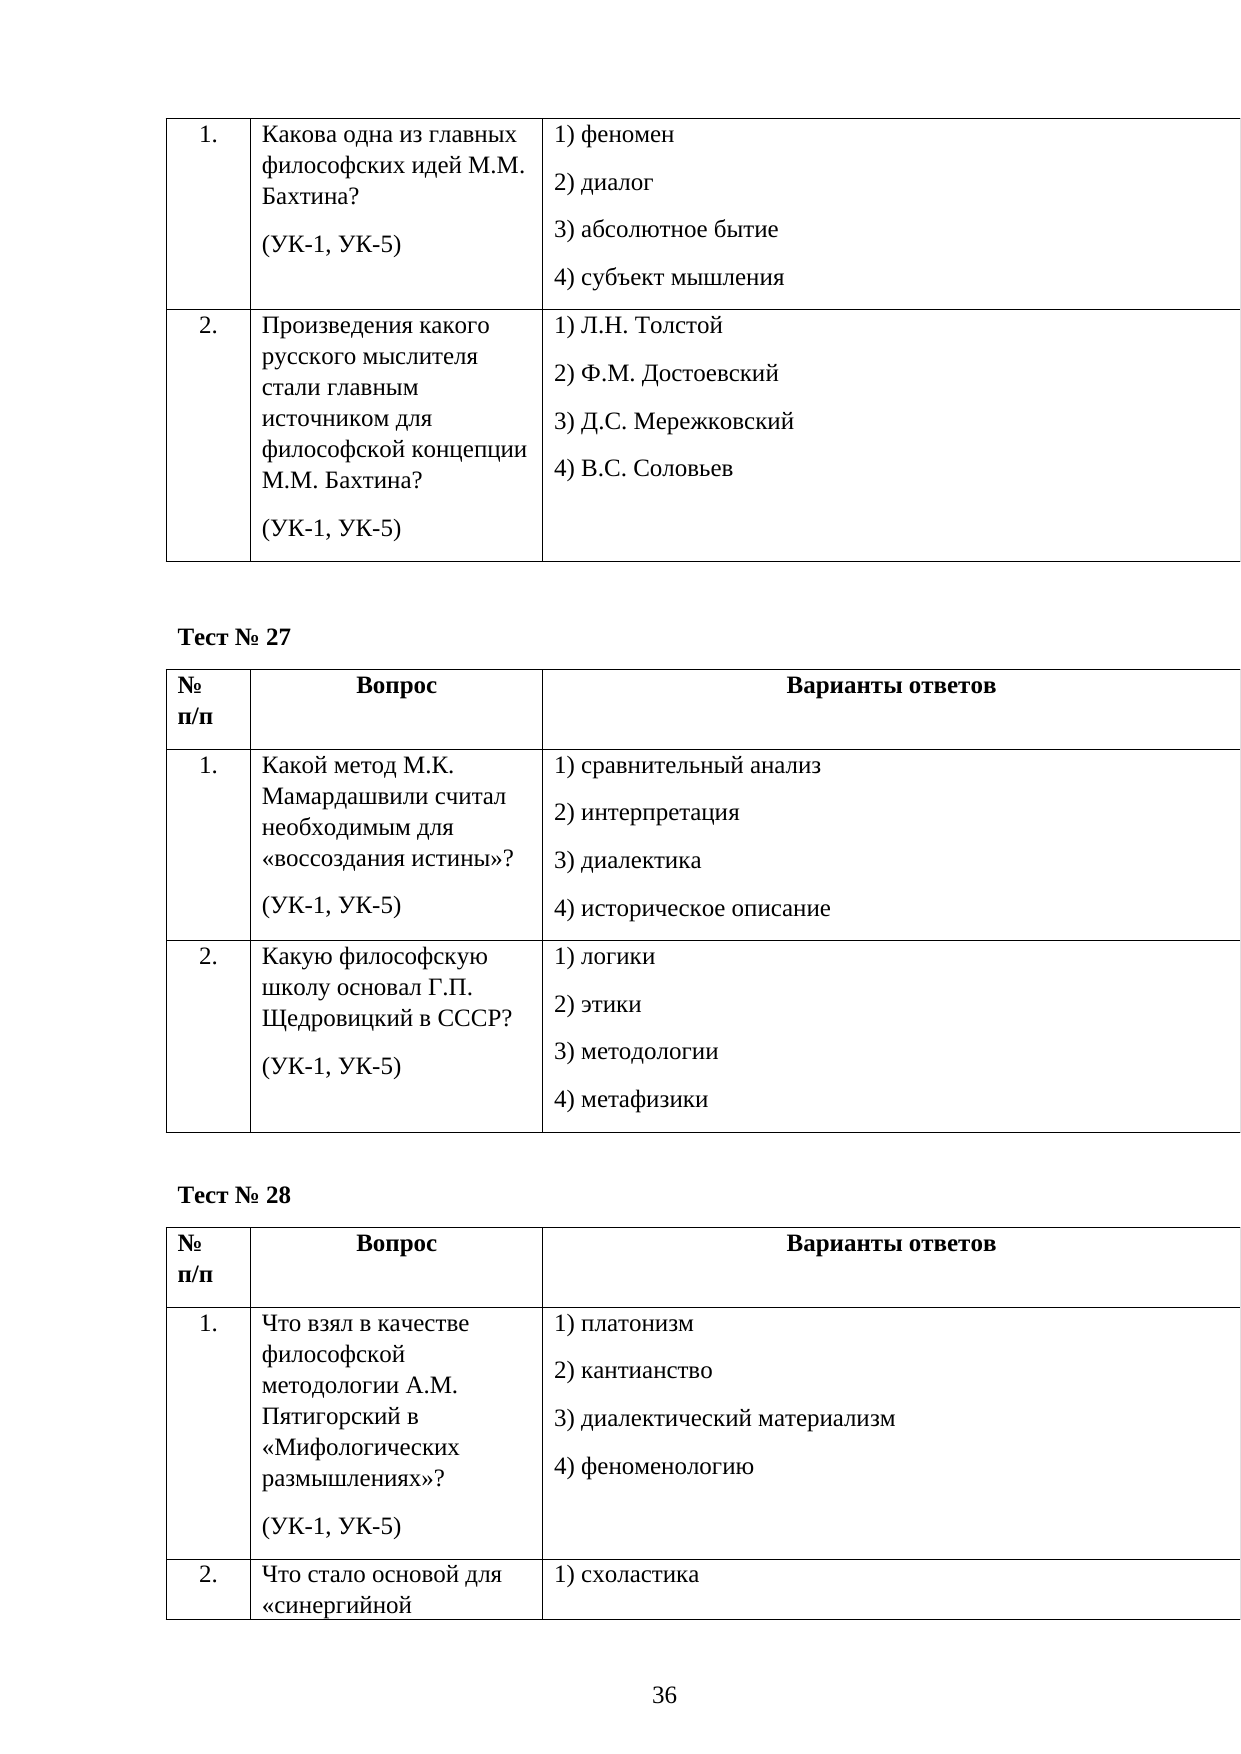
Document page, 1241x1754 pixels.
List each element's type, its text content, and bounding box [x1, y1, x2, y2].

table_cell 1) сравнительный анализ 2) интерпретация 3) диалектика 4) историческое описание [543, 750, 1240, 940]
table_cell 2. [167, 310, 250, 561]
table_header Варианты ответов [543, 1228, 1240, 1307]
text Тест № 27 [177, 622, 1152, 651]
table_cell Что взял в качестве философской методологии А.М. Пятигорский в «Мифологических размышлениях»? (УК-1, УК-5) [251, 1308, 542, 1558]
table_header Варианты ответов [543, 670, 1240, 749]
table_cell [251, 1560, 542, 1619]
table_header Вопрос [251, 1228, 542, 1307]
table_cell Какую философскую школу основал Г.П. Щедровицкий в СССР? (УК-1, УК-5) [251, 941, 542, 1132]
table_cell Какова одна из главных философских идей М.М. Бахтина? (УК-1, УК-5) [251, 119, 542, 309]
text Тест № 28 [177, 1180, 1152, 1209]
table_cell 1) Л.Н. Толстой 2) Ф.М. Достоевский 3) Д.С. Мережковский 4) В.С. Соловьев [543, 310, 1240, 561]
table_cell 1) феномен 2) диалог 3) абсолютное бытие 4) субъект мышления [543, 119, 1240, 309]
table_cell Произведения какого русского мыслителя стали главным источником для философской концепции М.М. Бахтина? (УК-1, УК-5) [251, 310, 542, 561]
table_cell 2. [167, 941, 250, 1132]
table_cell Какой метод М.К. Мамардашвили считал необходимым для «воссоздания истины»? (УК-1, УК-5) [251, 750, 542, 940]
table_header № п/п [167, 1228, 250, 1307]
table_cell 2. [167, 1560, 250, 1619]
table_cell 1. [167, 1308, 250, 1558]
table_header Вопрос [251, 670, 542, 749]
table_cell 1. [167, 750, 250, 940]
table_header № п/п [167, 670, 250, 749]
table_cell 1. [167, 119, 250, 309]
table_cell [543, 1560, 1240, 1619]
table_cell 1) логики 2) этики 3) методологии 4) метафизики [543, 941, 1240, 1132]
table_cell 1) платонизм 2) кантианство 3) диалектический материализм 4) феноменологию [543, 1308, 1240, 1558]
